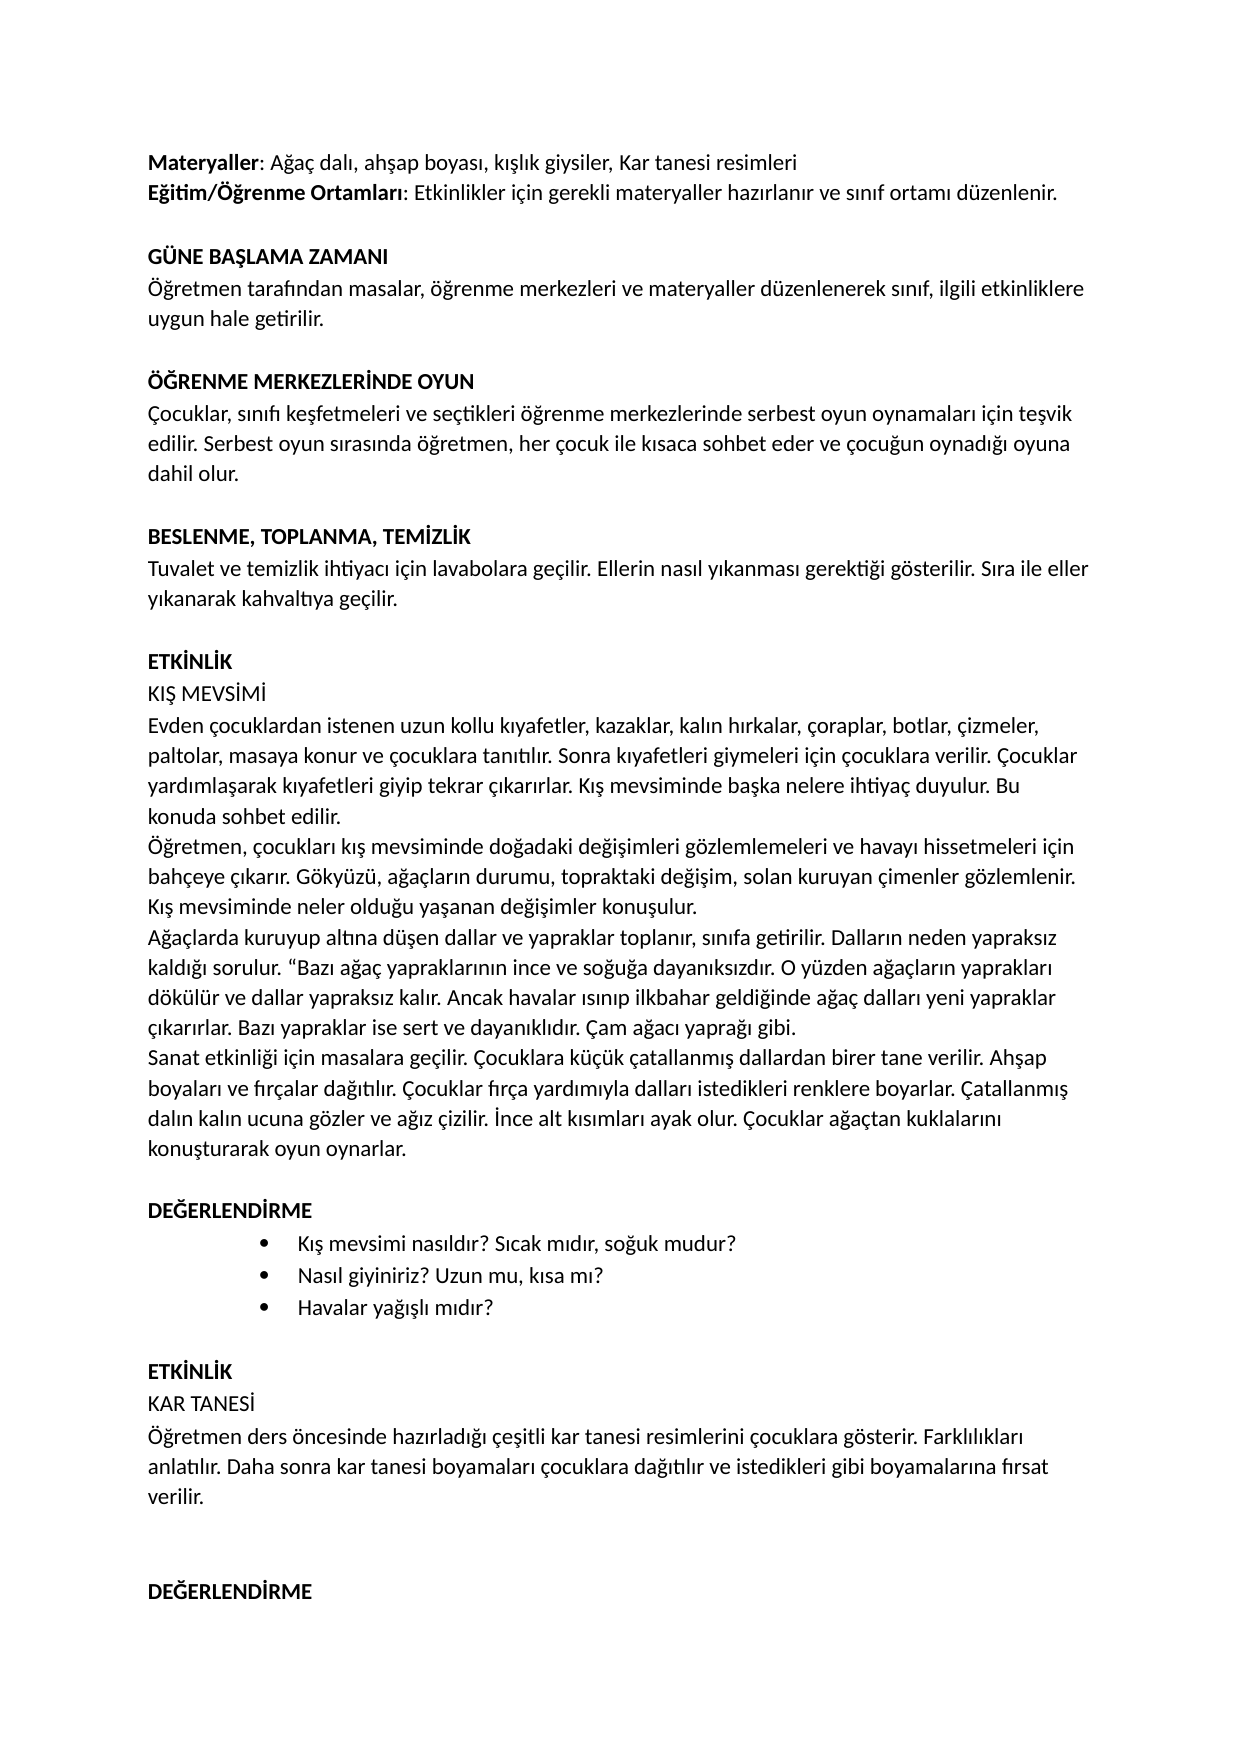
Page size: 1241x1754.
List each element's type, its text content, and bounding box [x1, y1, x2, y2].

text Evden çocuklardan istenen uzun kollu kıyafetler, kazaklar, kalın hırkalar, çoraplar, botlar, çizmeler, paltolar, masaya konur ve çocuklara tanıtılır. Sonra kıyafetleri giymeleri için çocuklara verilir. Çocuklar yardımlaşarak kıyafetleri giyip tekrar çıkarırlar. Kış mevsiminde başka nelere ihtiyaç duyulur. Bu konuda sohbet edilir. [148, 711, 1093, 830]
text ÖĞRENME MERKEZLERİNDE OYUN [148, 367, 1093, 395]
list Kış mevsimi nasıldır? Sıcak mıdır, soğuk mudur? [260, 1229, 1093, 1257]
text Öğretmen, çocukları kış mevsiminde doğadaki değişimleri gözlemlemeleri ve havayı hissetmeleri için bahçeye çıkarır. Gökyüzü, ağaçların durumu, topraktaki değişim, solan kuruyan çimenler gözlemlenir. Kış mevsiminde neler olduğu yaşanan değişimler konuşulur. [148, 832, 1093, 920]
list Havalar yağışlı mıdır? [260, 1293, 1093, 1321]
text DEĞERLENDİRME [148, 1196, 1093, 1224]
text Öğretmen ders öncesinde hazırladığı çeşitli kar tanesi resimlerini çocuklara gösterir. Farklılıkları anlatılır. Daha sonra kar tanesi boyamaları çocuklara dağıtılır ve istedikleri gibi boyamalarına fırsat verilir. [148, 1422, 1093, 1510]
text ETKİNLİK [148, 1357, 1093, 1385]
text ETKİNLİK [148, 647, 1093, 675]
text Öğretmen tarafından masalar, öğrenme merkezleri ve materyaller düzenlenerek sınıf, ilgili etkinliklere uygun hale getirilir. [148, 274, 1093, 333]
text Tuvalet ve temizlik ihtiyacı için lavabolara geçilir. Ellerin nasıl yıkanması gerektiği gösterilir. Sıra ile eller yıkanarak kahvaltıya geçilir. [148, 554, 1093, 612]
text KIŞ MEVSİMİ [148, 679, 1093, 707]
text KAR TANESİ [148, 1389, 1093, 1418]
text Ağaçlarda kuruyup altına düşen dallar ve yapraklar toplanır, sınıfa getirilir. Dalların neden yapraksız kaldığı sorulur. “Bazı ağaç yapraklarının ince ve soğuğa dayanıksızdır. O yüzden ağaçların yaprakları dökülür ve dallar yapraksız kalır. Ancak havalar ısınıp ilkbahar geldiğinde ağaç dalları yeni yapraklar çıkarırlar. Bazı yapraklar ise sert ve dayanıklıdır. Çam ağacı yaprağı gibi. [148, 923, 1093, 1041]
list Nasıl giyiniriz? Uzun mu, kısa mı? [260, 1261, 1093, 1289]
text Eğitim/Öğrenme Ortamları: Etkinlikler için gerekli materyaller hazırlanır ve sınıf ortamı düzenlenir. [148, 178, 1093, 206]
text BESLENME, TOPLANMA, TEMİZLİK [148, 522, 1093, 550]
text Sanat etkinliği için masalara geçilir. Çocuklara küçük çatallanmış dallardan birer tane verilir. Ahşap boyaları ve fırçalar dağıtılır. Çocuklar fırça yardımıyla dalları istedikleri renklere boyarlar. Çatallanmış dalın kalın ucuna gözler ve ağız çizilir. İnce alt kısımları ayak olur. Çocuklar ağaçtan kuklalarını konuşturarak oyun oynarlar. [148, 1043, 1093, 1162]
text Materyaller: Ağaç dalı, ahşap boyası, kışlık giysiler, Kar tanesi resimleri [148, 148, 1093, 176]
text DEĞERLENDİRME [148, 1577, 1093, 1605]
text Çocuklar, sınıfı keşfetmeleri ve seçtikleri öğrenme merkezlerinde serbest oyun oynamaları için teşvik edilir. Serbest oyun sırasında öğretmen, her çocuk ile kısaca sohbet eder ve çocuğun oynadığı oyuna dahil olur. [148, 399, 1093, 488]
text GÜNE BAŞLAMA ZAMANI [148, 242, 1093, 270]
